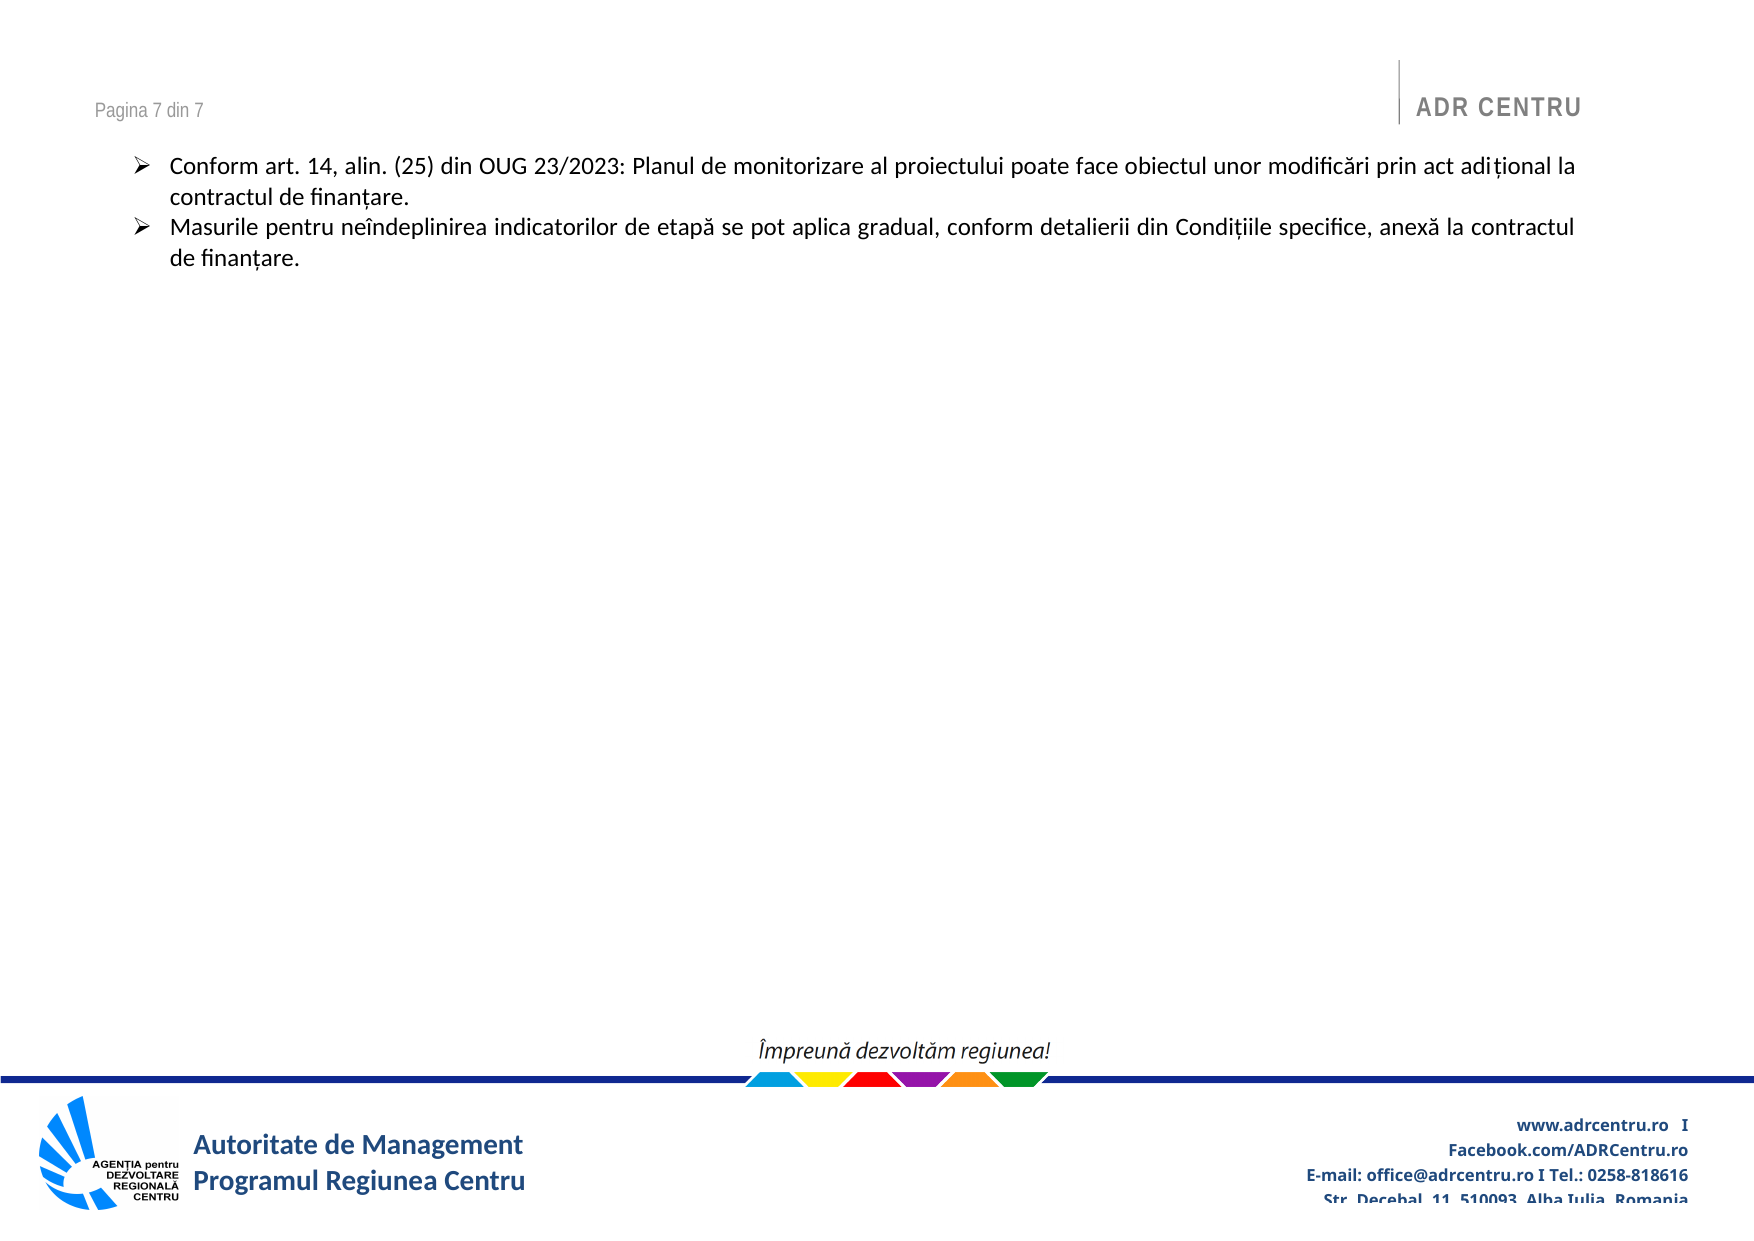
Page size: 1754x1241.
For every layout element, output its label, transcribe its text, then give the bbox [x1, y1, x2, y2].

list Conform art. 14, alin. (25) din OUG 23/2023: Planul de monitorizare al proiectului poate face obiectul unor modificări prin act adiţional la contractul de finanţare. [132, 150, 1577, 211]
picture [39, 1096, 179, 1210]
picture [745, 1037, 1064, 1064]
picture [791, 1072, 1754, 1087]
picture [0, 1072, 758, 1087]
list Masurile pentru neîndeplinirea indicatorilor de etapă se pot aplica gradual, conform detalierii din Condițiile specifice, anexă la contractul de finanțare. [132, 211, 1577, 272]
